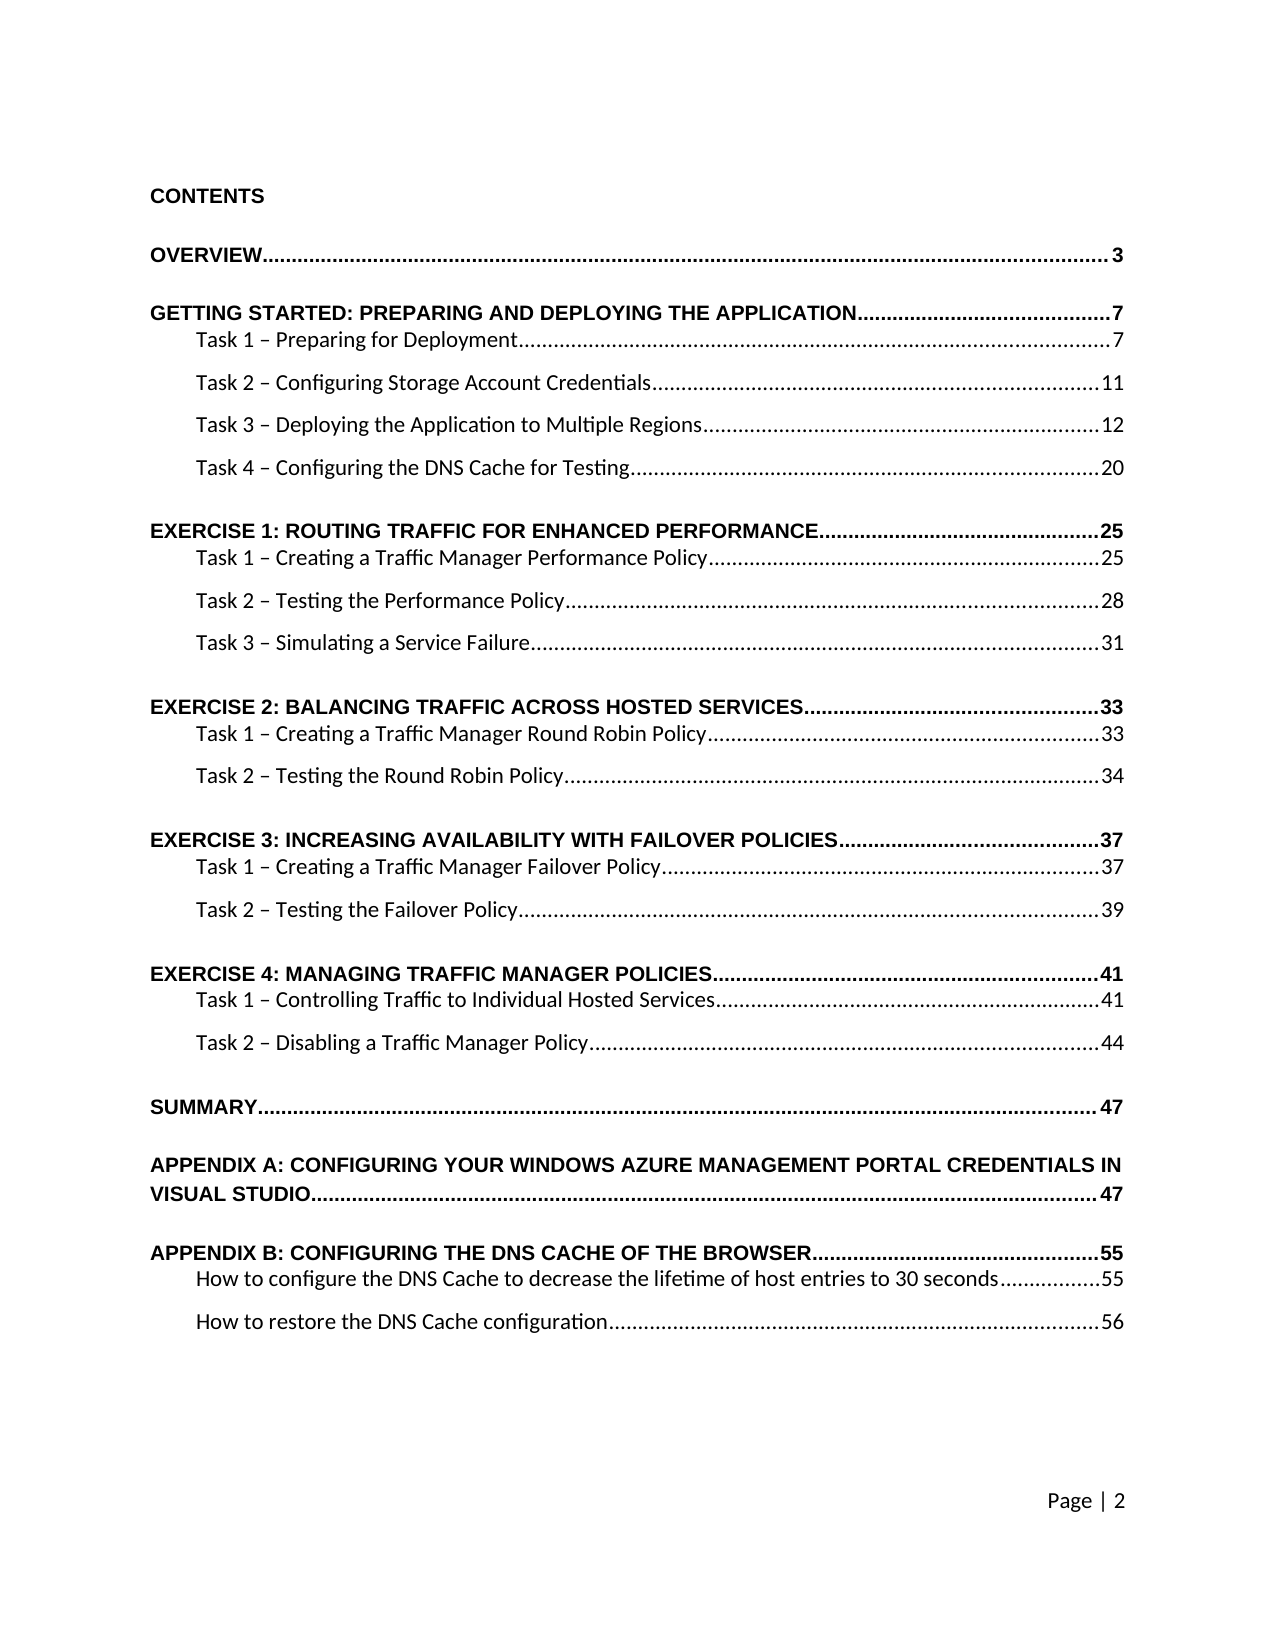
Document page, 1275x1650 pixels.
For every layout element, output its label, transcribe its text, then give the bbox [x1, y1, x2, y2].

text Task 1 – Creating a Traffic Manager Round Robin Policy 33 [196, 719, 1125, 747]
text Task 2 – Configuring Storage Account Credentials 11 [196, 368, 1125, 396]
text Getting Started: Preparing and Deploying the Application 7 [150, 296, 1125, 325]
text Task 4 – Configuring the DNS Cache for Testing 20 [196, 453, 1125, 481]
text Task 2 – Disabling a Traffic Manager Policy 44 [196, 1028, 1125, 1056]
text Task 3 – Deploying the Application to Multiple Regions 12 [196, 410, 1125, 438]
text Task 3 – Simulating a Service Failure 31 [196, 628, 1125, 657]
text How to configure the DNS Cache to decrease the lifetime of host entries to 30 seconds 55 [196, 1264, 1125, 1292]
text Exercise 2: Balancing Traffic across Hosted Services 33 [150, 690, 1125, 719]
text Task 1 – Controlling Traffic to Individual Hosted Services 41 [196, 985, 1125, 1013]
text Task 1 – Creating a Traffic Manager Performance Policy 25 [196, 543, 1125, 571]
text Task 1 – Preparing for Deployment 7 [196, 325, 1125, 353]
text Task 2 – Testing the Failover Policy 39 [196, 895, 1125, 923]
text Task 1 – Creating a Traffic Manager Failover Policy 37 [196, 852, 1125, 880]
text Contents [150, 179, 1125, 208]
text Appendix A: Configuring your Windows Azure Management Portal Credentials in Visual Studio 47 [150, 1148, 1125, 1206]
text Exercise 4: Managing Traffic Manager Policies 41 [150, 956, 1125, 985]
text Appendix B: Configuring the DNS Cache of the Browser 55 [150, 1235, 1125, 1264]
text Task 2 – Testing the Round Robin Policy 34 [196, 762, 1125, 790]
text Task 2 – Testing the Performance Policy 28 [196, 586, 1125, 614]
text Overview 3 [150, 237, 1125, 267]
text Summary 47 [150, 1089, 1125, 1118]
text Exercise 1: Routing Traffic for Enhanced Performance 25 [150, 514, 1125, 543]
text How to restore the DNS Cache configuration 56 [196, 1307, 1125, 1335]
text Exercise 3: Increasing Availability with Failover Policies 37 [150, 823, 1125, 852]
